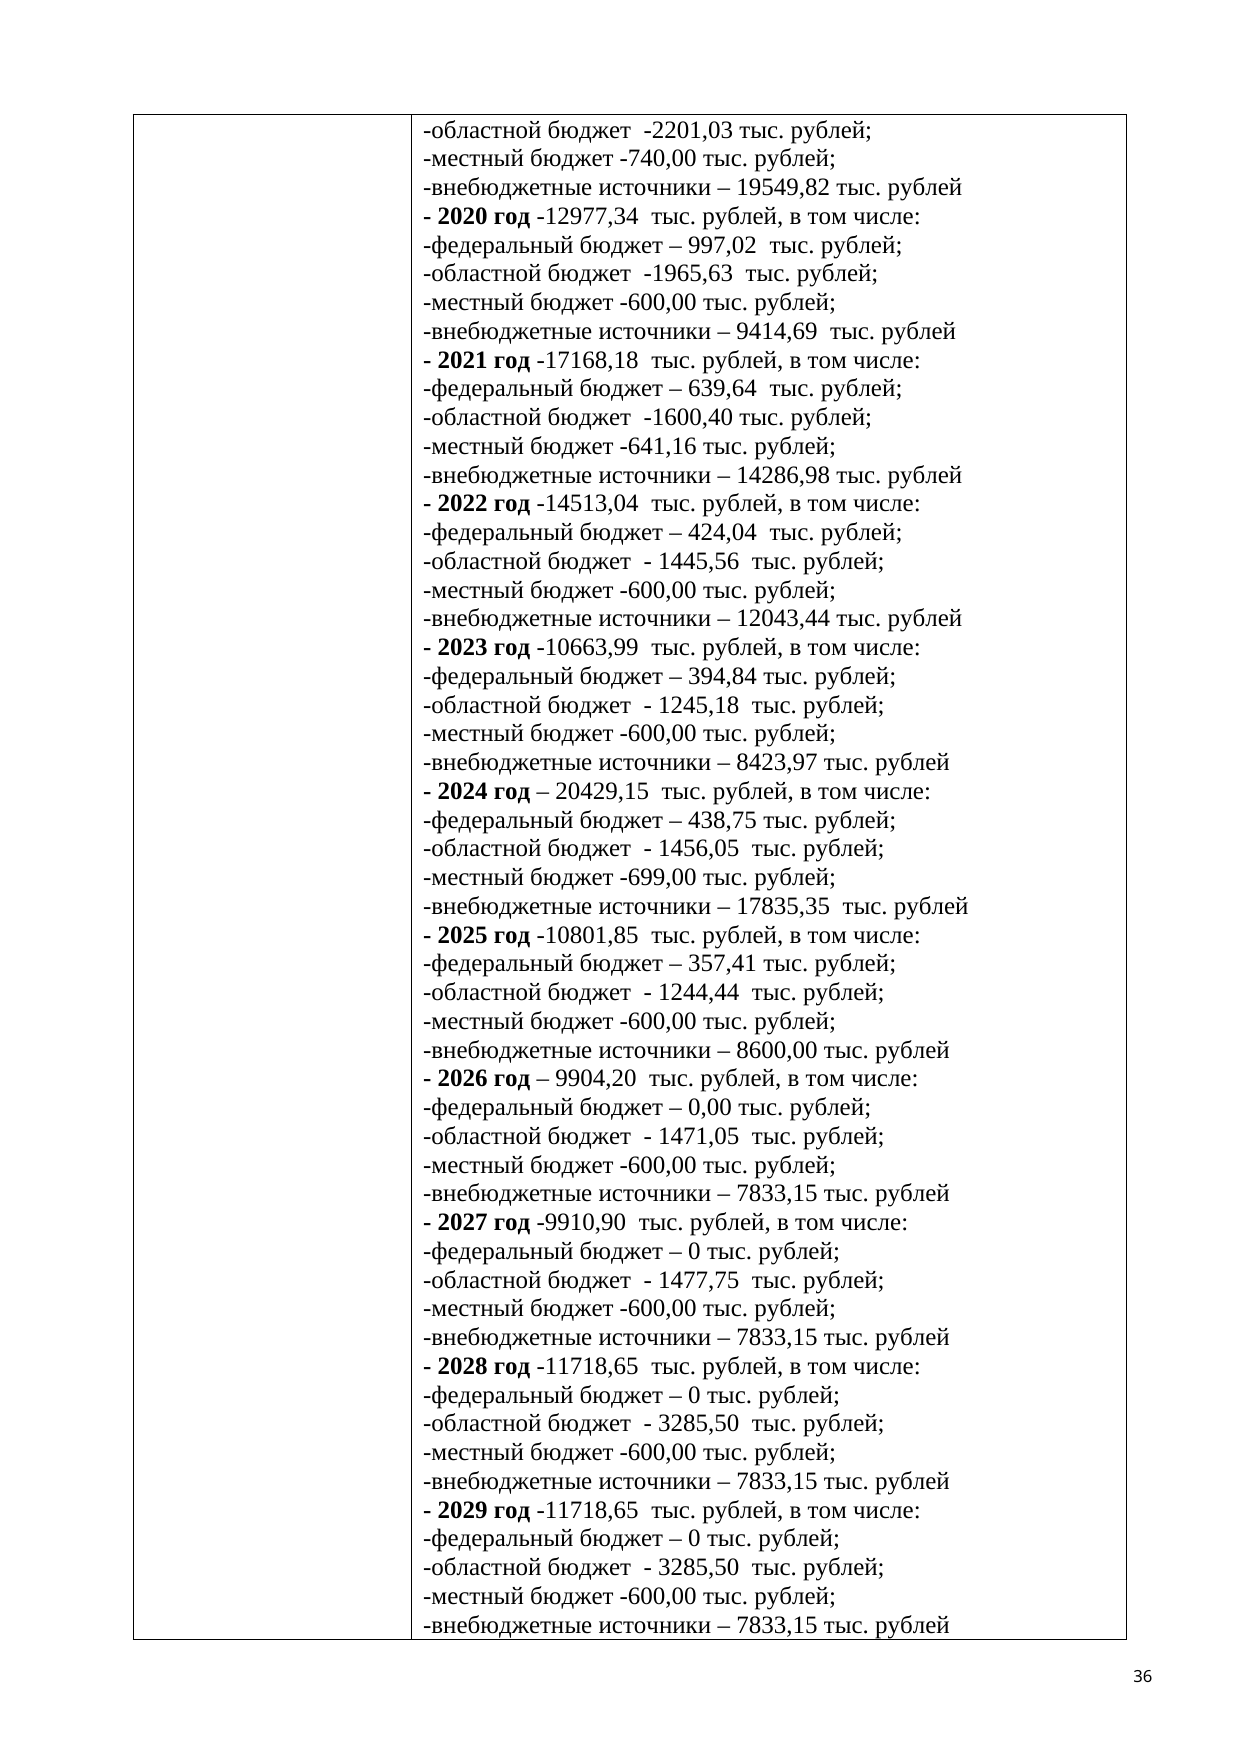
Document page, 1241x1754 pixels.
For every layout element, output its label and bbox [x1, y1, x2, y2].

table_cell [134, 115, 411, 1638]
table_cell [412, 115, 1126, 1638]
